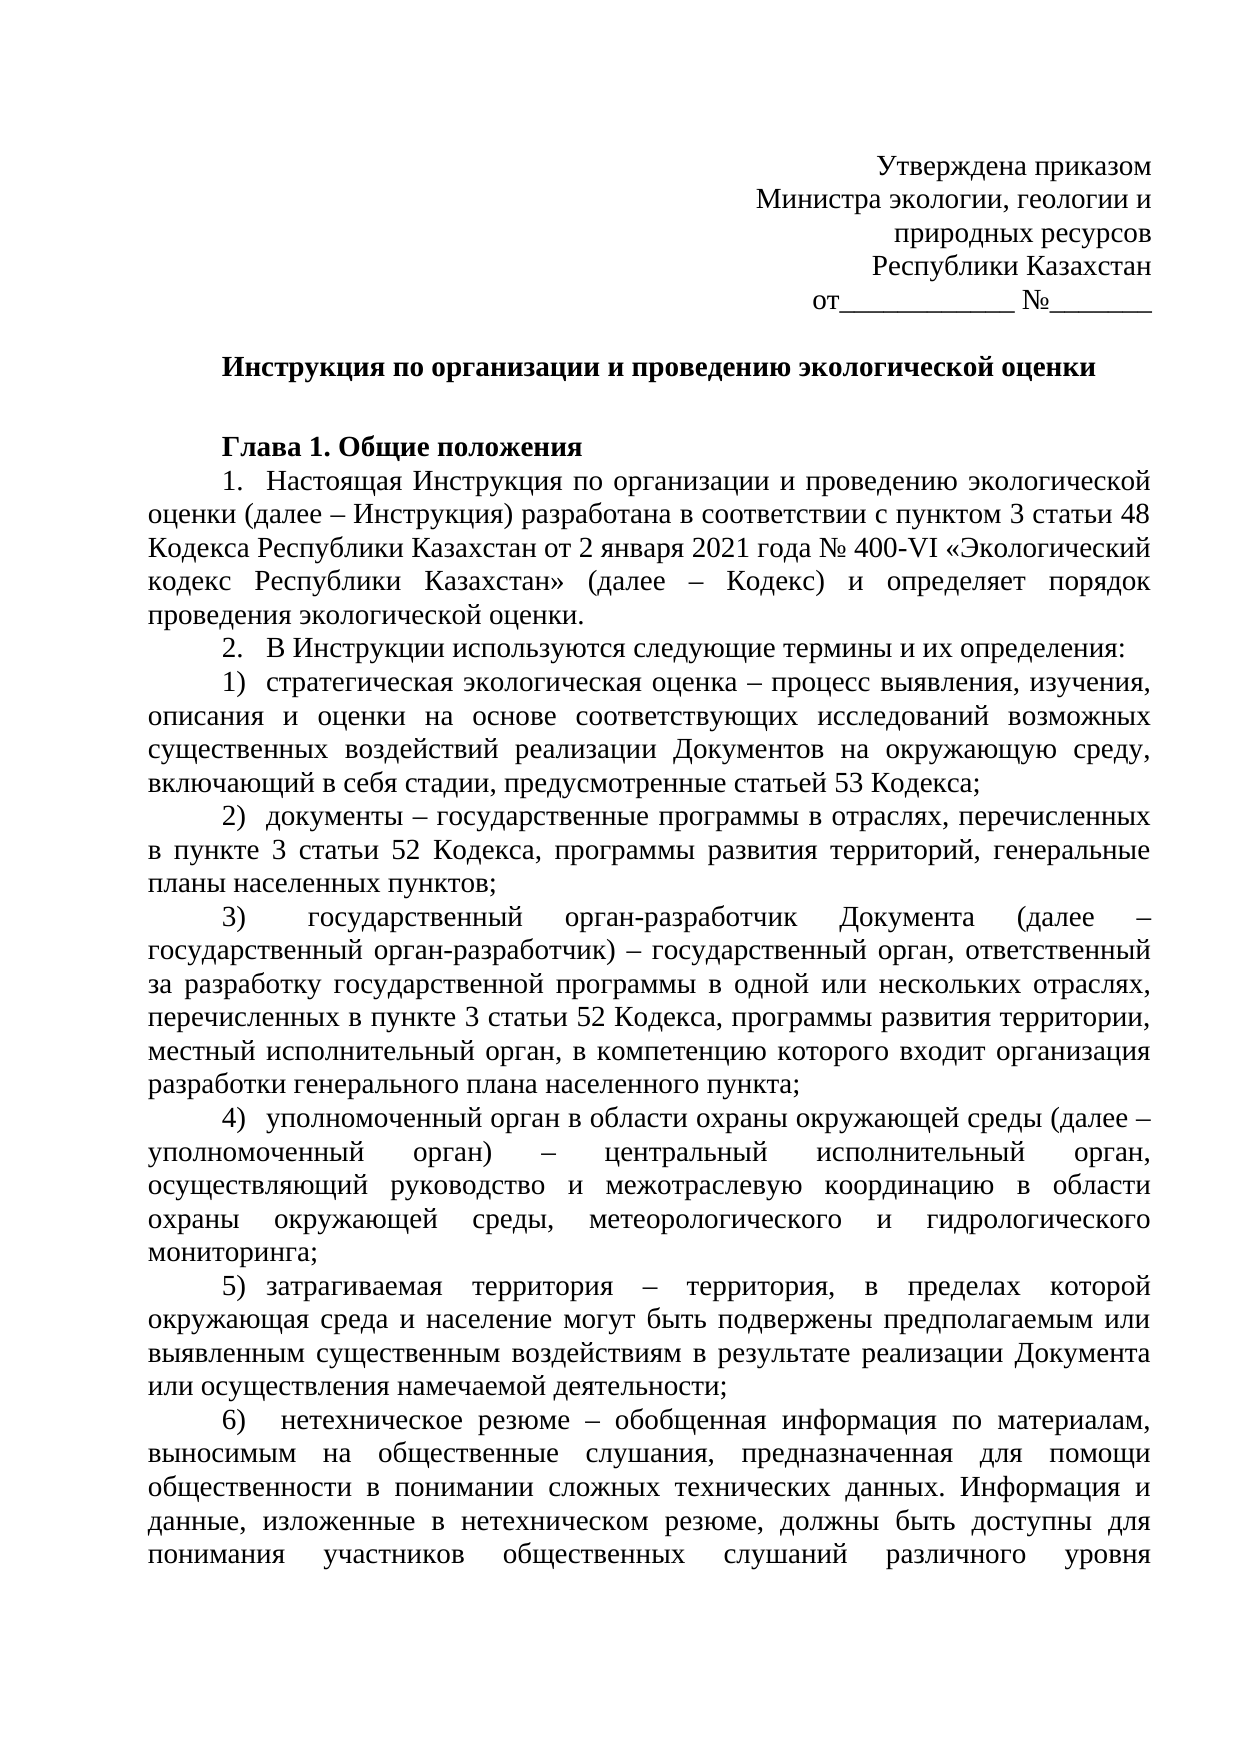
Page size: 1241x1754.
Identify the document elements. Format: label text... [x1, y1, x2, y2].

list Настоящая Инструкция по организации и проведению экологической оценки (далее – Инструкция) разработана в соответствии с пунктом 3 статьи 48 Кодекса Республики Казахстан от 2 января 2021 года № 400-VI «Экологический кодекс Республики Казахстан» (далее – Кодекс) и определяет порядок проведения экологической оценки. [148, 463, 1152, 631]
list государственный орган-разработчик Документа (далее – государственный орган-разработчик) – государственный орган, ответственный за разработку государственной программы в одной или нескольких отраслях, перечисленных в пункте 3 статьи 52 Кодекса, программы развития территории, местный исполнительный орган, в компетенцию которого входит организация разработки генерального плана населенного пункта; [148, 899, 1152, 1100]
list В Инструкции используются следующие термины и их определения: [148, 631, 1152, 664]
list документы – государственные программы в отраслях, перечисленных в пункте 3 статьи 52 Кодекса, программы развития территорий, генеральные планы населенных пунктов; [148, 798, 1152, 899]
text Утверждена приказом [148, 148, 1152, 181]
subtitle Глава 1. Общие положения [148, 429, 1152, 463]
list затрагиваемая территория – территория, в пределах которой окружающая среда и население могут быть подвержены предполагаемым или выявленным существенным воздействиям в результате реализации Документа или осуществления намечаемой деятельности; [148, 1268, 1152, 1402]
text природных ресурсов [148, 215, 1152, 248]
text Республики Казахстан [148, 248, 1152, 282]
text от____________ №_______ [148, 282, 1152, 315]
text Министра экологии, геологии и [148, 181, 1152, 215]
list стратегическая экологическая оценка – процесс выявления, изучения, описания и оценки на основе соответствующих исследований возможных существенных воздействий реализации Документов на окружающую среду, включающий в себя стадии, предусмотренные статьей 53 Кодекса; [148, 664, 1152, 798]
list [148, 1402, 1152, 1570]
list уполномоченный орган в области охраны окружающей среды (далее – уполномоченный орган) – центральный исполнительный орган, осуществляющий руководство и межотраслевую координацию в области охраны окружающей среды, метеорологического и гидрологического мониторинга; [148, 1100, 1152, 1268]
subtitle Инструкция по организации и проведению экологической оценки [148, 349, 1152, 382]
